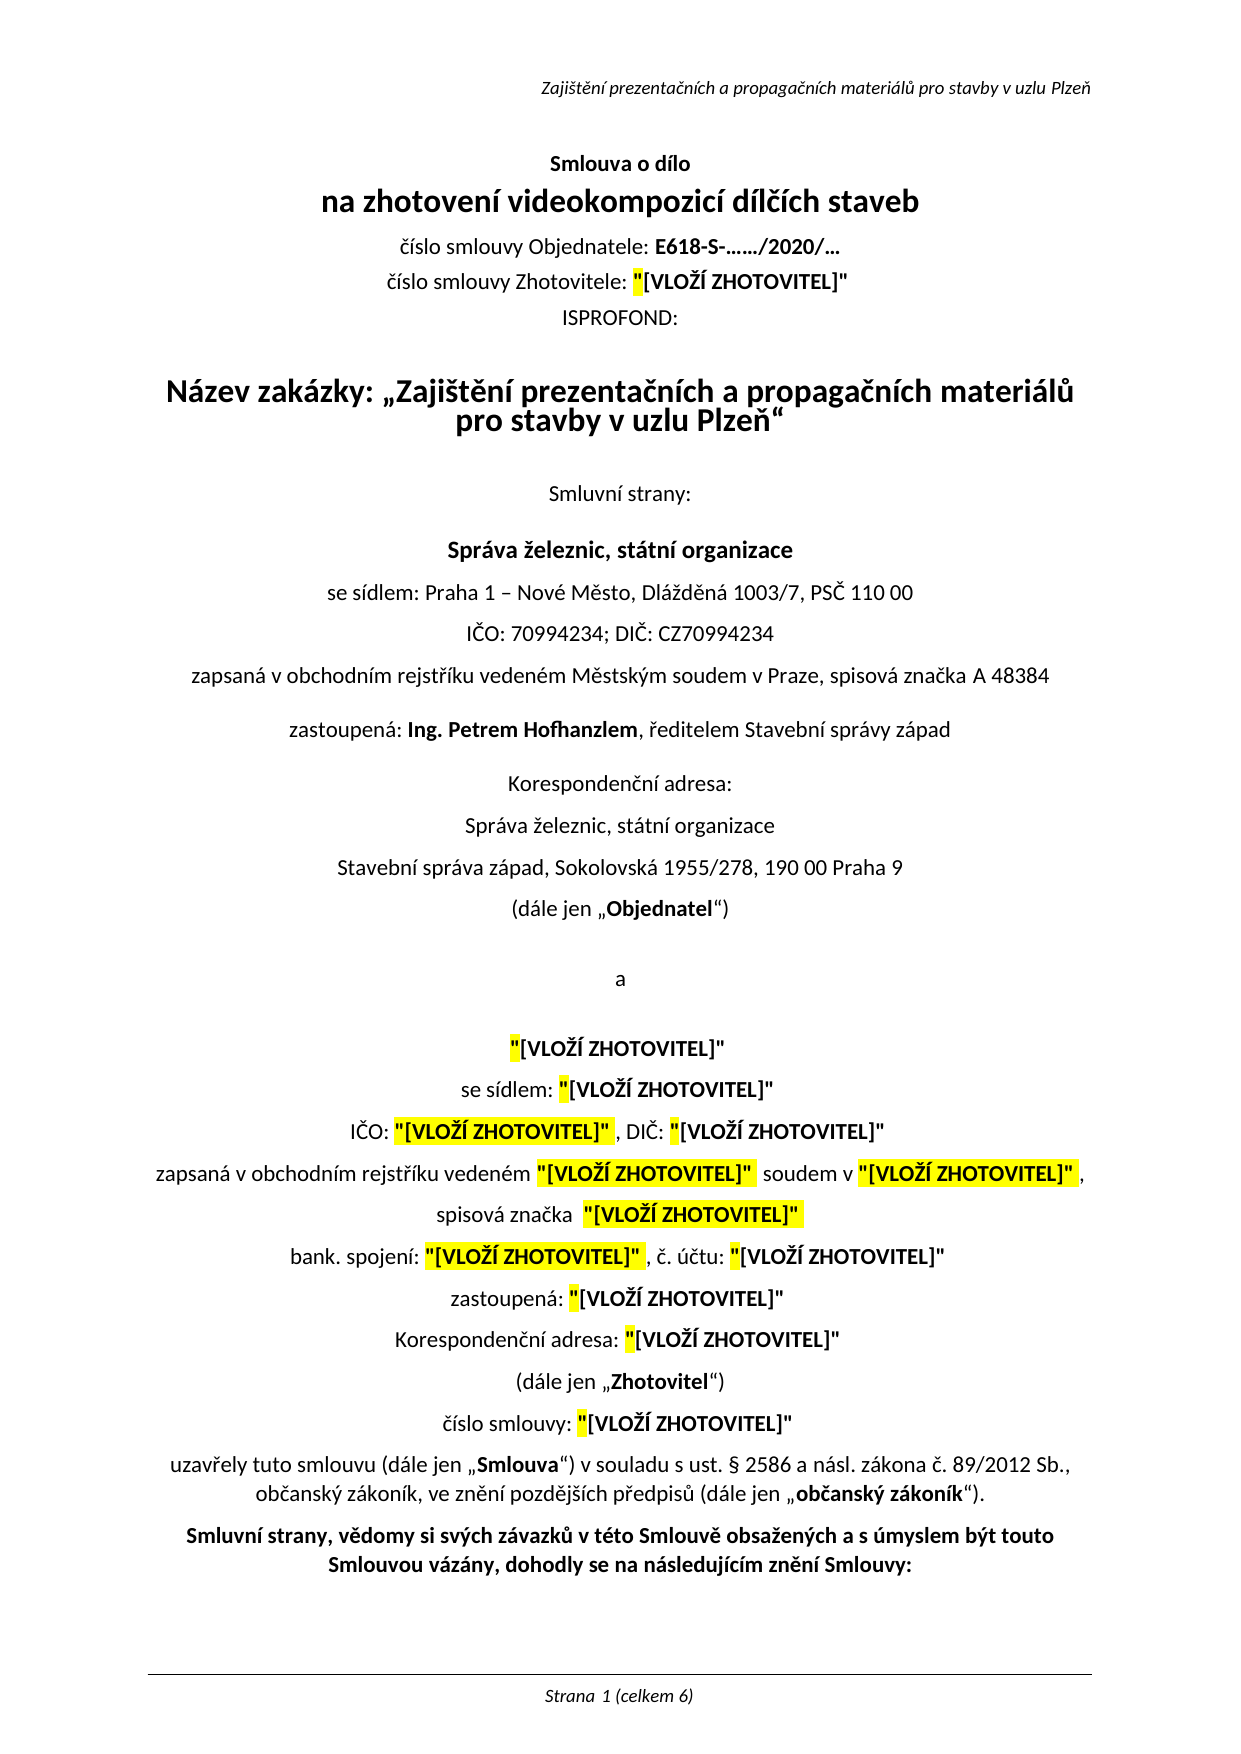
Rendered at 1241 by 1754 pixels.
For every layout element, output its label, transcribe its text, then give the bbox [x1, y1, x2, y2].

text (dále jen „Objednatel“) [148, 893, 1092, 922]
text bank. spojení: , č. účtu: [148, 1241, 1092, 1270]
text IČO: 70994234; DIČ: CZ70994234 [148, 618, 1092, 647]
text Správa železnic, státní organizace [148, 810, 1092, 839]
text číslo smlouvy Zhotovitele: [148, 266, 1092, 296]
text zastoupená: Ing. Petrem Hofhanzlem, ředitelem Stavební správy západ [148, 714, 1092, 743]
text číslo smlouvy: [148, 1408, 1092, 1437]
text Smlouva o dílo [148, 148, 1092, 177]
text se sídlem: Praha 1 – Nové Město, Dlážděná 1003/7, PSČ 110 00 [148, 577, 1092, 606]
text se sídlem: [148, 1074, 1092, 1103]
text Smluvní strany, vědomy si svých závazků v této Smlouvě obsažených a s úmyslem být touto Smlouvou vázány, dohodly se na následujícím znění Smlouvy: [148, 1520, 1092, 1578]
text zastoupená: [148, 1283, 1092, 1312]
text na zhotovení videokompozicí dílčích staveb [148, 189, 1092, 218]
text Smluvní strany: [148, 478, 1092, 507]
text a [148, 963, 1092, 992]
text Stavební správa západ, Sokolovská 1955/278, 190 00 Praha 9 [148, 852, 1092, 881]
text číslo smlouvy Objednatele: E618-S-……/2020/… [148, 231, 1092, 260]
text zapsaná v obchodním rejstříku vedeném soudem v , [148, 1158, 1092, 1187]
text Název zakázky: „Zajištění prezentačních a propagačních materiálů pro stavby v uzlu Plzeň“ [148, 379, 1092, 437]
text zapsaná v obchodním rejstříku vedeném Městským soudem v Praze, spisová značka A 48384 [148, 660, 1092, 689]
text ISPROFOND: [148, 302, 1092, 331]
text IČO: , DIČ: [148, 1116, 1092, 1145]
text uzavřely tuto smlouvu (dále jen „Smlouva“) v souladu s ust. § 2586 a násl. zákona č. 89/2012 Sb., občanský zákoník, ve znění pozdějších předpisů (dále jen „občanský zákoník“). [148, 1449, 1092, 1508]
text Korespondenční adresa: [148, 1324, 1092, 1353]
text spisová značka [148, 1199, 1092, 1228]
text Správa železnic, státní organizace [148, 535, 1092, 564]
text Korespondenční adresa: [148, 768, 1092, 797]
text (dále jen „Zhotovitel“) [148, 1366, 1092, 1395]
